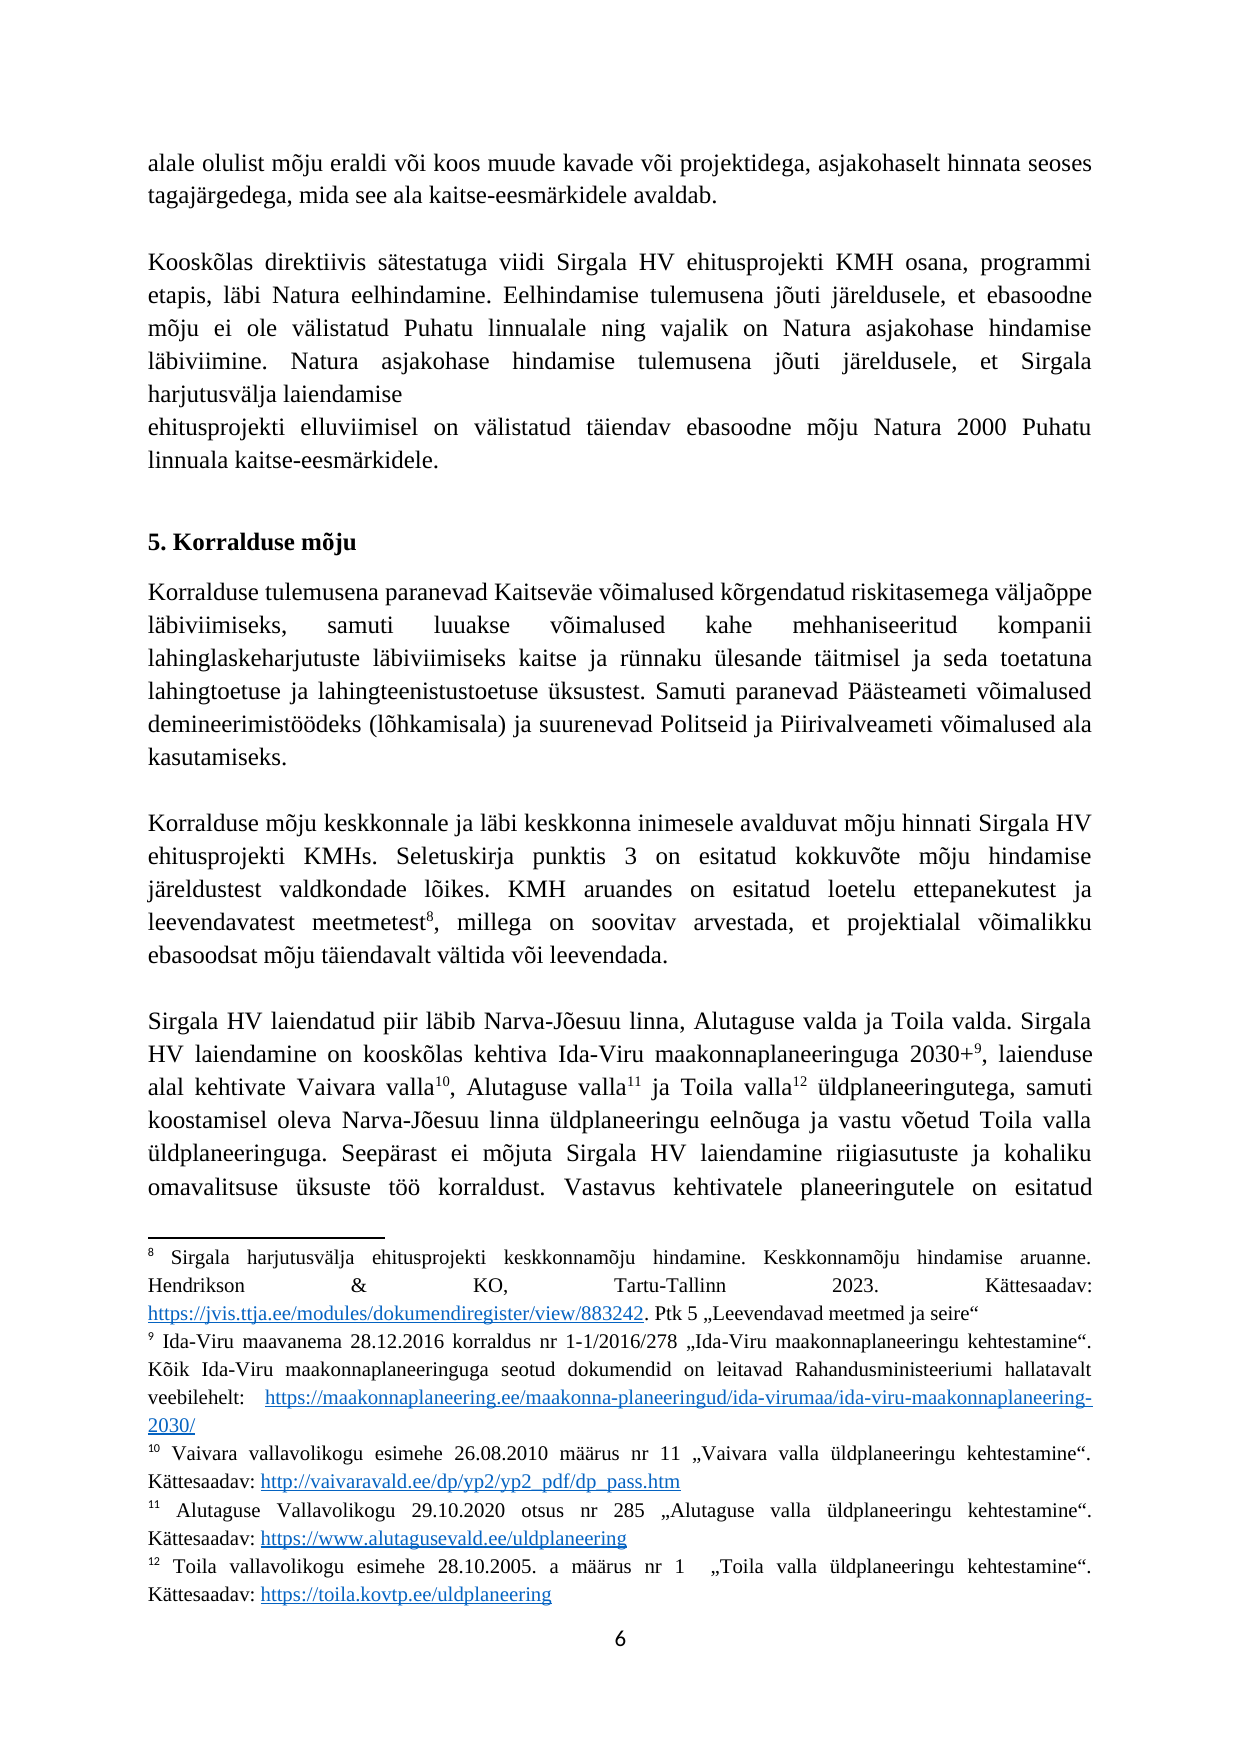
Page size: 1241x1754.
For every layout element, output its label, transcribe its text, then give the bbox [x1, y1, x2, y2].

text Korralduse tulemusena paranevad Kaitseväe võimalused kõrgendatud riskitasemega väljaõppe läbiviimiseks, samuti luuakse võimalused kahe mehhaniseeritud kompanii lahinglaskeharjutuste läbiviimiseks kaitse ja rünnaku ülesande täitmisel ja seda toetatuna lahingtoetuse ja lahingteenistustoetuse üksustest. Samuti paranevad Päästeameti võimalused demineerimistöödeks (lõhkamisala) ja suurenevad Politseid ja Piirivalveameti võimalused ala kasutamiseks. [148, 577, 1093, 771]
text ehitusprojekti elluviimisel on välistatud täiendav ebasoodne mõju Natura 2000 Puhatu linnuala kaitse-eesmärkidele. [148, 412, 1093, 473]
text Kooskõlas direktiivis sätestatuga viidi Sirgala HV ehitusprojekti KMH osana, programmi etapis, läbi Natura eelhindamine. Eelhindamise tulemusena jõuti järeldusele, et ebasoodne mõju ei ole välistatud Puhatu linnualale ning vajalik on Natura asjakohase hindamise läbiviimine. Natura asjakohase hindamise tulemusena jõuti järeldusele, et Sirgala harjutusvälja laiendamise [148, 247, 1093, 407]
text Korralduse mõju keskkonnale ja läbi keskkonna inimesele avalduvat mõju hinnati Sirgala HV ehitusprojekti KMHs. Seletuskirja punktis 3 on esitatud kokkuvõte mõju hindamise järeldustest valdkondade lõikes. KMH aruandes on esitatud loetelu ettepanekutest ja leevendavatest meetmetest, millega on soovitav arvestada, et projektialal võimalikku ebasoodsat mõju täiendavalt vältida või leevendada. [148, 808, 1093, 969]
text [148, 148, 1093, 209]
text Sirgala HV laiendatud piir läbib Narva-Jõesuu linna, Alutaguse valda ja Toila valda. Sirgala HV laiendamine on kooskõlas kehtiva Ida-Viru maakonnaplaneeringuga 2030+, laienduse alal kehtivate Vaivara valla, Alutaguse valla ja Toila valla üldplaneeringutega, samuti koostamisel oleva Narva-Jõesuu linna üldplaneeringu eelnõuga ja vastu võetud Toila valla üldplaneeringuga. Seepärast ei mõjuta Sirgala HV laiendamine riigiasutuste ja kohaliku omavalitsuse üksuste töö korraldust. Vastavus kehtivatele planeeringutele on esitatud korralduse II osas punktis 2.2. 20. oktoobril 2023. a võeti vastu Vabariigi Valitsuse määrus nr 96 „Kaitseväe ja Kaitseliidu harjutusväljaga seoses kohaliku omavalitsuse üksusele makstava hüvitise ulatus, maksmise tingimused ja kord“ (edaspidi määrus nr 96), millega reguleeritakse Kaitseministeeriumi poolt kohaliku omavalitsuse üksustele, kelle territooriumil paikneb Kaitseväe ja Kaitseliidu harutusväli või kelle taristut selle kasutamine vahetult ja oluliselt puudutab või kuhu ulatub selle kasutamisega kaasnev oluline häiring, makstava hüvitise ulatus, maksmise tingimused ja kord. Häiringutasu suuruse määramisel lähtutakse relvaseaduse alusel asutatud harjutusvälja piiridest ja sellest lähtuvalt harjutusvälja mõjuala ulatusest (Sirgala HV puhul on mõjuala 4000 m) ning kohaliku omavalitsuse üksuse territooriumil paikneval mõjualas asuvate eluruumide osakaalust. Narva- Jõesuu linnal, Alutaguse vallal ja Toila vallal on õigus määruse nr 96 § 3 lõike 1 alusel saada hüvitist Sirgala HV kasutamisest tingitud negatiivse häiringu leevendamiseks. 2023. aastal maksti erandkorras määrus nr 96 § 7 lõike 2 alusel Sirgala HV kasutamisest tingitud negatiivse häiringu leevendamiseks hüvitist lähtuvalt planeeritavast Sirgala HV laienduse piiridest Narva-Jõesuu linnale summas 96 242 eurot, Alutaguse vallale 24 586 eurot ja Toila vallale 22 201 eurot. [148, 1006, 1093, 1200]
text 5. Korralduse mõju [148, 527, 1093, 556]
